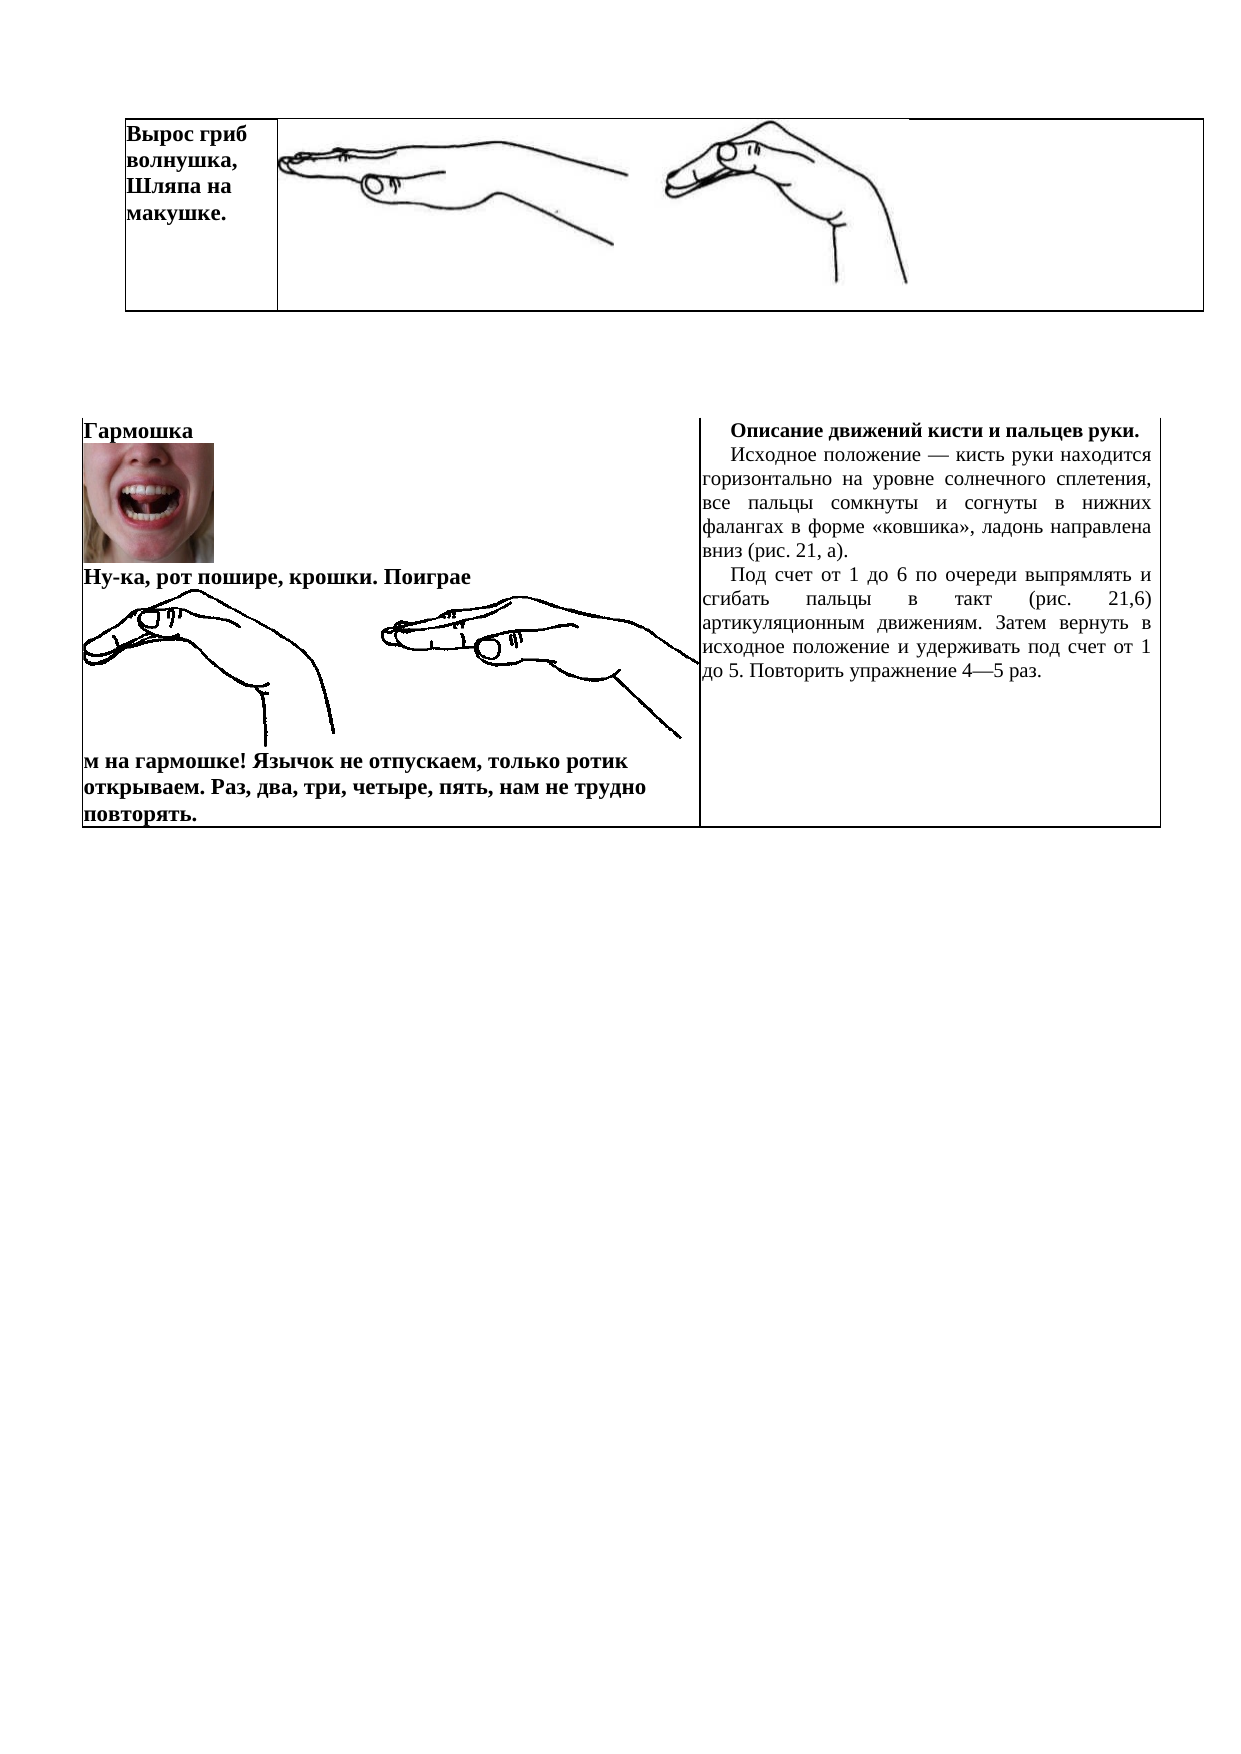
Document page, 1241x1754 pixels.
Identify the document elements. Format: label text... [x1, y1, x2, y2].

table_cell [278, 120, 1203, 310]
table_header Гармошка Ну-ка, рот пошире, крошки. Поиграем на гармошке! Язычок не отпускаем, только ротик открываем. Раз, два, три, четыре, пять, нам не трудно повторять. [83, 418, 699, 589]
picture [83, 443, 214, 563]
picture [278, 119, 910, 286]
picture [83, 589, 699, 747]
table_header Описание движений кисти и пальцев руки. Исходное положение — кисть руки находится горизонтально на уровне солнечного сплетения, все пальцы сомкнуты и согнуты в нижних фалангах в форме «ковшика», ладонь направлена вниз (рис. 21, а). Под счет от 1 до 6 по очереди выпрямлять и сгибать пальцы в такт (рис. 21,6) артикуляционным движениям. Затем вернуть в исходное положение и удерживать под счет от 1 до 5. Повторить упражнение 4—5 раз. [701, 418, 1160, 826]
table_header Гармошка Ну-ка, рот пошире, крошки. Поиграем на гармошке! Язычок не отпускаем, только ротик открываем. Раз, два, три, четыре, пять, нам не трудно повторять. [83, 747, 699, 826]
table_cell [126, 225, 277, 310]
